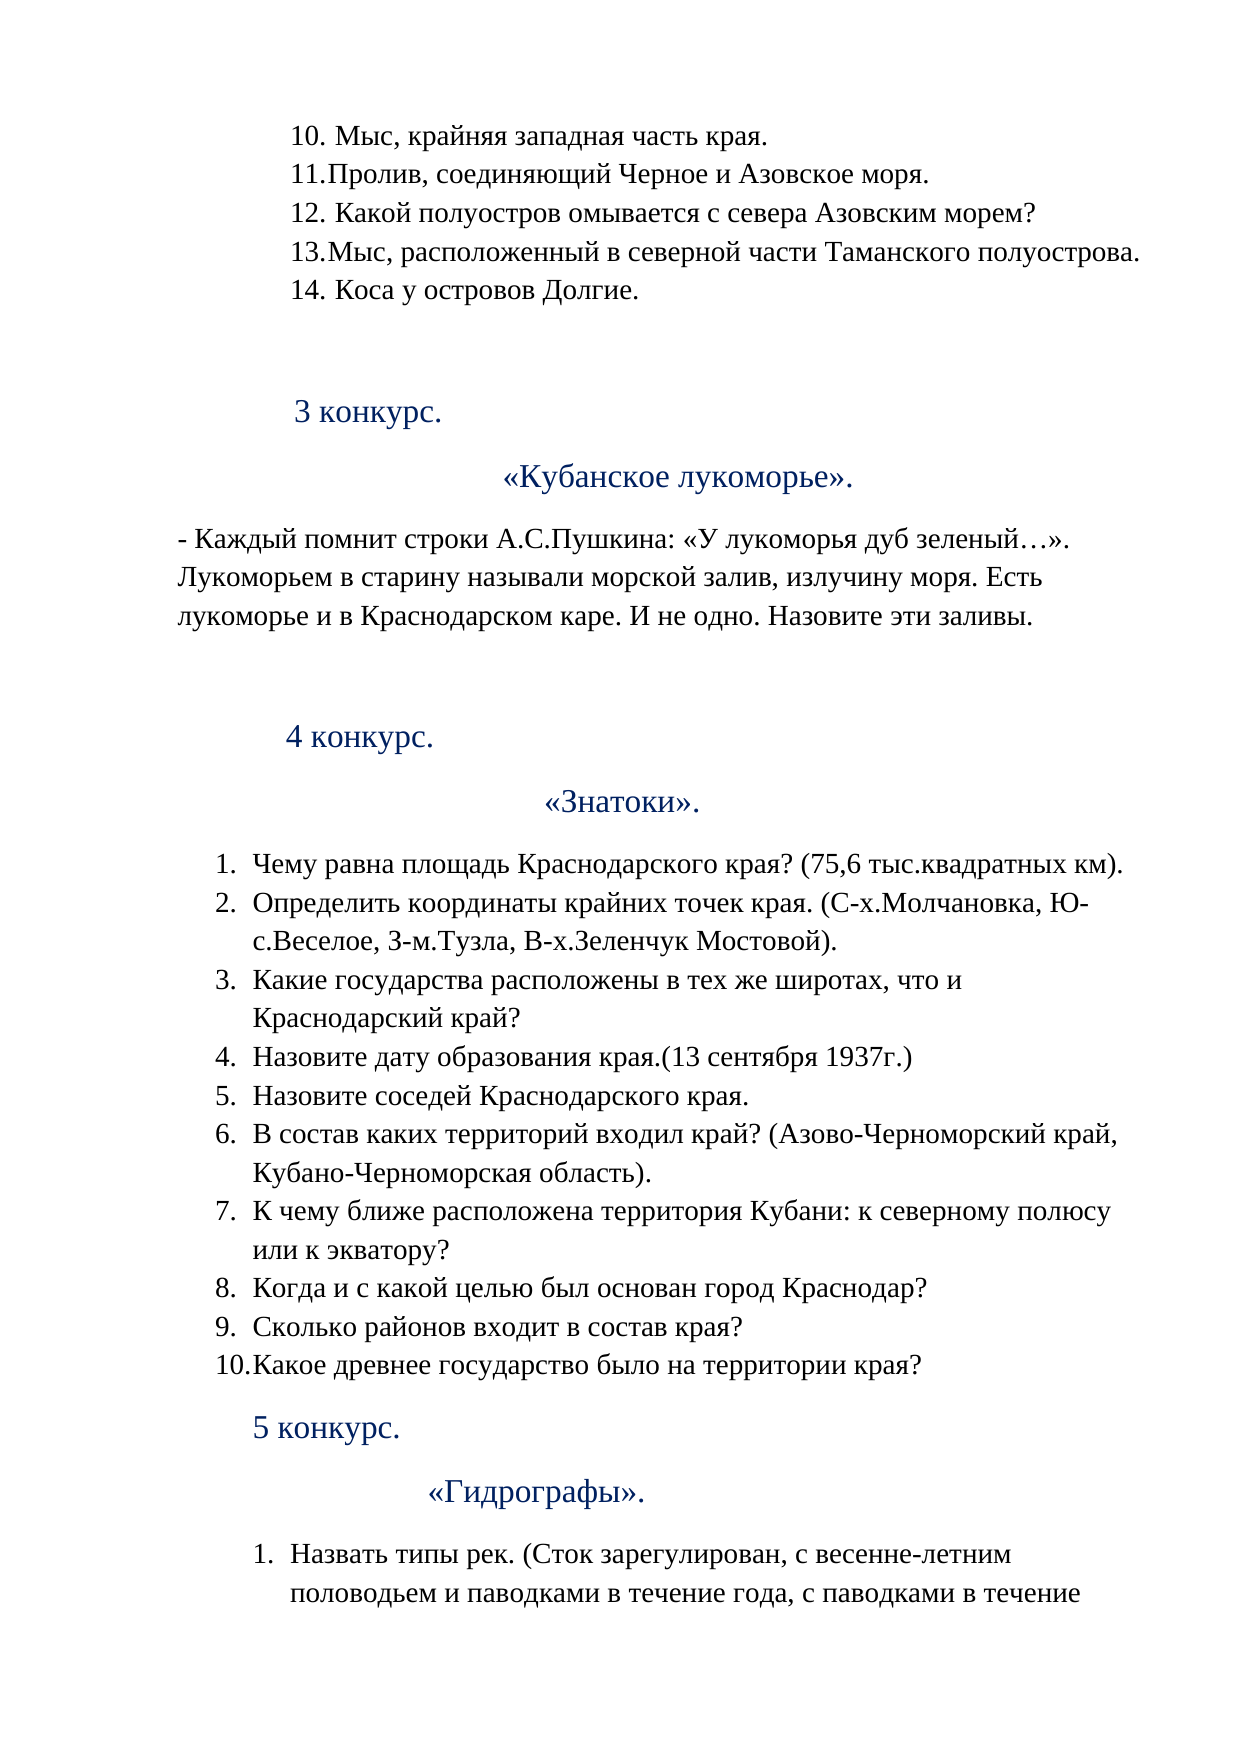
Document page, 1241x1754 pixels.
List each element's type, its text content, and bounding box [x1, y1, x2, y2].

list Пролив, соединяющий Черное и Азовское моря. [290, 157, 1152, 190]
text «Гидрографы». [252, 1472, 1152, 1510]
text 4 конкурс. [177, 717, 1152, 755]
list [252, 1537, 1152, 1609]
list Сколько районов входит в состав края? [215, 1309, 1152, 1342]
list Определить координаты крайних точек края. (С-х.Молчановка, Ю-с.Веселое, З-м.Тузла, В-х.Зеленчук Мостовой). [215, 885, 1152, 957]
list Какие государства расположены в тех же широтах, что и Краснодарский край? [215, 962, 1152, 1034]
list Мыс, расположенный в северной части Таманского полуострова. [290, 234, 1152, 267]
list В состав каких территорий входил край? (Азово-Черноморский край, Кубано-Черноморская область). [215, 1116, 1152, 1188]
text - Каждый помнит строки А.С.Пушкина: «У лукоморья дуб зеленый…». Лукоморьем в старину называли морской залив, излучину моря. Есть лукоморье и в Краснодарском каре. И не одно. Назовите эти заливы. [177, 521, 1152, 631]
list Какое древнее государство было на территории края? [215, 1347, 1152, 1381]
text «Кубанское лукоморье». [177, 456, 1152, 494]
list Коса у островов Долгие. [290, 272, 1152, 306]
list Какой полуостров омывается с севера Азовским морем? [290, 195, 1152, 229]
text 3 конкурс. [177, 391, 1152, 429]
list К чему ближе расположена территория Кубани: к северному полюсу или к экватору? [215, 1193, 1152, 1265]
text «Знатоки». [177, 782, 1152, 820]
list Когда и с какой целью был основан город Краснодар? [215, 1270, 1152, 1304]
text 5 конкурс. [252, 1407, 1152, 1445]
list Назовите дату образования края.(13 сентября 1937г.) [215, 1039, 1152, 1073]
list Мыс, крайняя западная часть края. [290, 118, 1152, 152]
list Назовите соседей Краснодарского края. [215, 1078, 1152, 1111]
list Чему равна площадь Краснодарского края? (75,6 тыс.квадратных км). [215, 846, 1152, 880]
